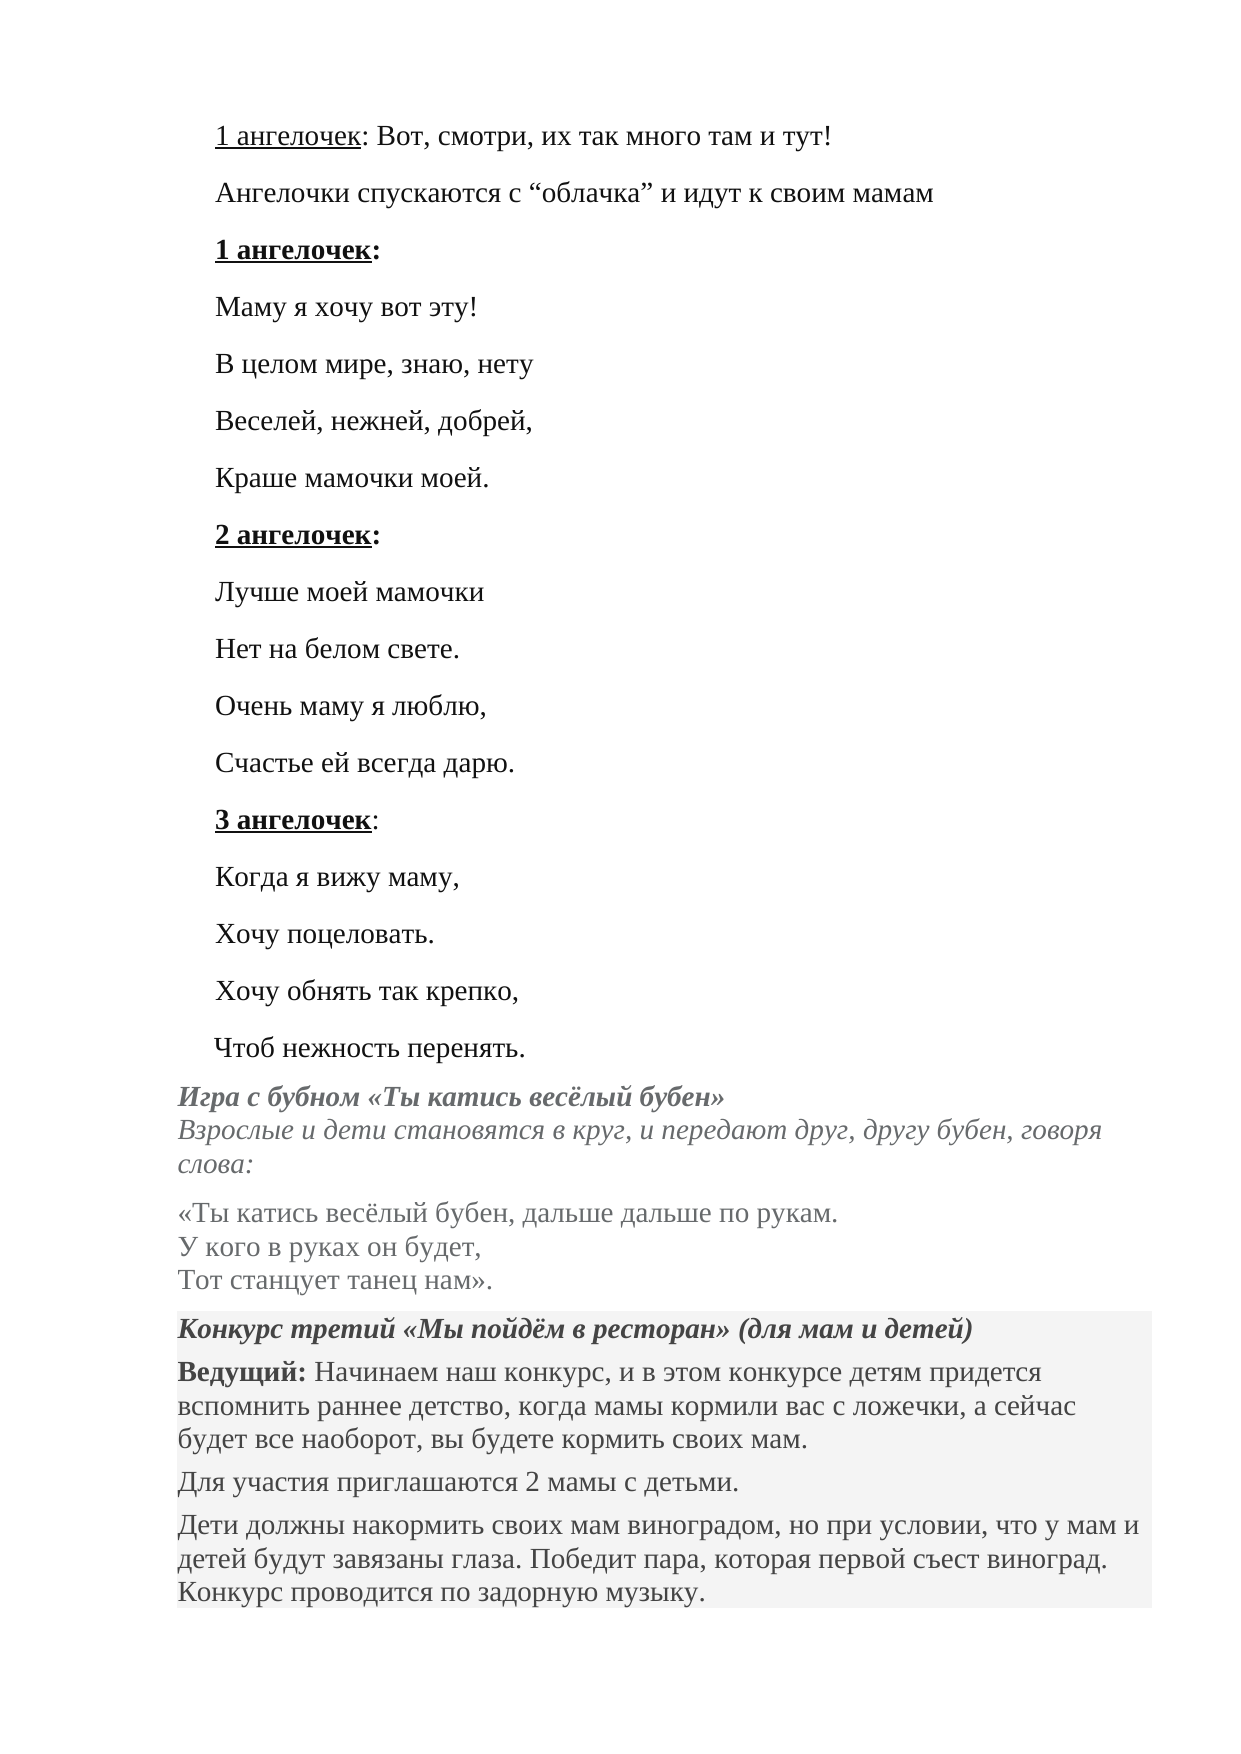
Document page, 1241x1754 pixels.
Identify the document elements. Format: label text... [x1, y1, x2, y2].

text Ведущий: Начинаем наш конкурс, и в этом конкурсе детям придется вспомнить раннее детство, когда мамы кормили вас с ложечки, а сейчас будет все наоборот, вы будете кормить своих мам. [177, 1354, 1152, 1455]
text Чтоб нежность перенять. [177, 1030, 1152, 1063]
text «Ты катись весёлый бубен, дальше дальше по рукам. У кого в руках он будет, Тот станцует танец нам». [177, 1195, 1152, 1296]
text Краше мамочки моей. [177, 460, 1152, 493]
text Хочу обнять так крепко, [177, 973, 1152, 1006]
text Для участия приглашаются 2 мамы с детьми. [177, 1464, 1152, 1498]
text Когда я вижу маму, [177, 859, 1152, 892]
text Веселей, нежней, добрей, [177, 403, 1152, 437]
text Счастье ей всегда дарю. [177, 745, 1152, 778]
text Нет на белом свете. [177, 631, 1152, 664]
text Ангелочки спускаются с “облачка” и идут к своим мамам [177, 175, 1152, 209]
text 2 ангелочек: [177, 517, 1152, 551]
text 1 ангелочек: Вот, смотри, их так много там и тут! [177, 118, 1152, 152]
text Маму я хочу вот эту! [177, 289, 1152, 323]
text 3 ангелочек: [177, 802, 1152, 835]
text Игра с бубном «Ты катись весёлый бубен» Взрослые и дети становятся в круг, и передают друг, другу бубен, говоря слова: [177, 1079, 1152, 1179]
text Хочу поцеловать. [177, 916, 1152, 949]
text Лучше моей мамочки [177, 574, 1152, 607]
text Конкурс третий «Мы пойдём в ресторан» (для мам и детей) [177, 1311, 1152, 1345]
text Очень маму я люблю, [177, 688, 1152, 721]
text В целом мире, знаю, нету [177, 346, 1152, 379]
text Дети должны накормить своих мам виноградом, но при условии, что у мам и детей будут завязаны глаза. Победит пара, которая первой съест виноград. Конкурс проводится по задорную музыку. [177, 1507, 1152, 1608]
text 1 ангелочек: [177, 232, 1152, 266]
